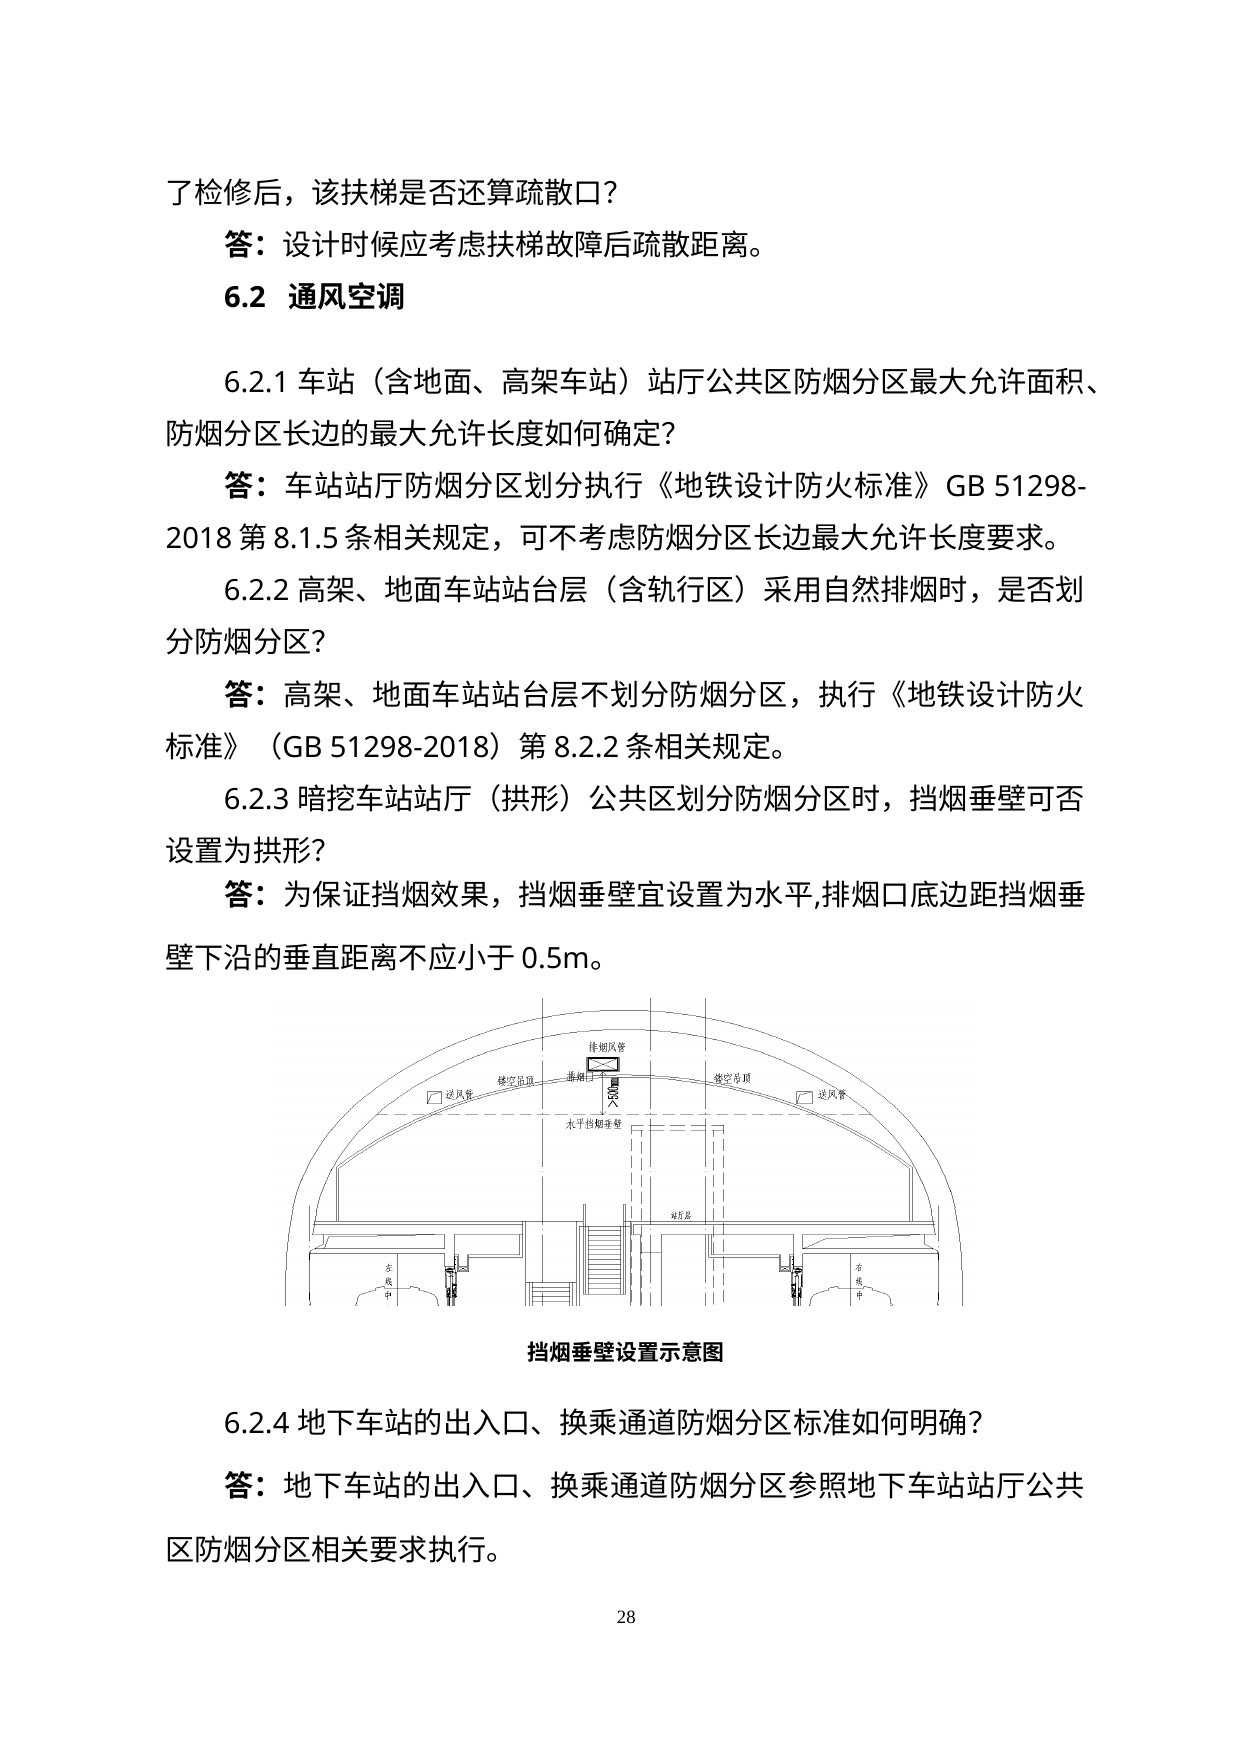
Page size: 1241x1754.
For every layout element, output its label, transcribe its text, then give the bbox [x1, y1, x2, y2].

text 答：设计时候应考虑扶梯故障后疏散距离。 [165, 214, 1087, 266]
text 6.2.1 车站（含地面、高架车站）站厅公共区防烟分区最大允许面积、防烟分区长边的最大允许长度如何确定？ [165, 351, 1087, 455]
text 挡烟垂壁设置示意图 [165, 1335, 1087, 1367]
text 6.2 通风空调 [165, 266, 1087, 318]
text 6.2.4 地下车站的出入口、换乘通道防烟分区标准如何明确？ [165, 1399, 1087, 1442]
text 答：为保证挡烟效果，挡烟垂壁宜设置为水平,排烟口底边距挡烟垂壁下沿的垂直距离不应小于0.5m。 [165, 872, 1087, 977]
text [165, 162, 1087, 214]
text 答：车站站厅防烟分区划分执行《地铁设计防火标准》GB 51298-2018第8.1.5条相关规定，可不考虑防烟分区长边最大允许长度要求。 [165, 455, 1087, 559]
text 答：高架、地面车站站台层不划分防烟分区，执行《地铁设计防火标准》（GB 51298-2018）第8.2.2条相关规定。 [165, 663, 1087, 767]
text 答：地下车站的出入口、换乘通道防烟分区参照地下车站站厅公共区防烟分区相关要求执行。 [165, 1463, 1087, 1568]
text 6.2.3 暗挖车站站厅（拱形）公共区划分防烟分区时，挡烟垂壁可否设置为拱形？ [165, 767, 1087, 872]
text 6.2.2 高架、地面车站站台层（含轨行区）采用自然排烟时，是否划分防烟分区？ [165, 559, 1087, 663]
